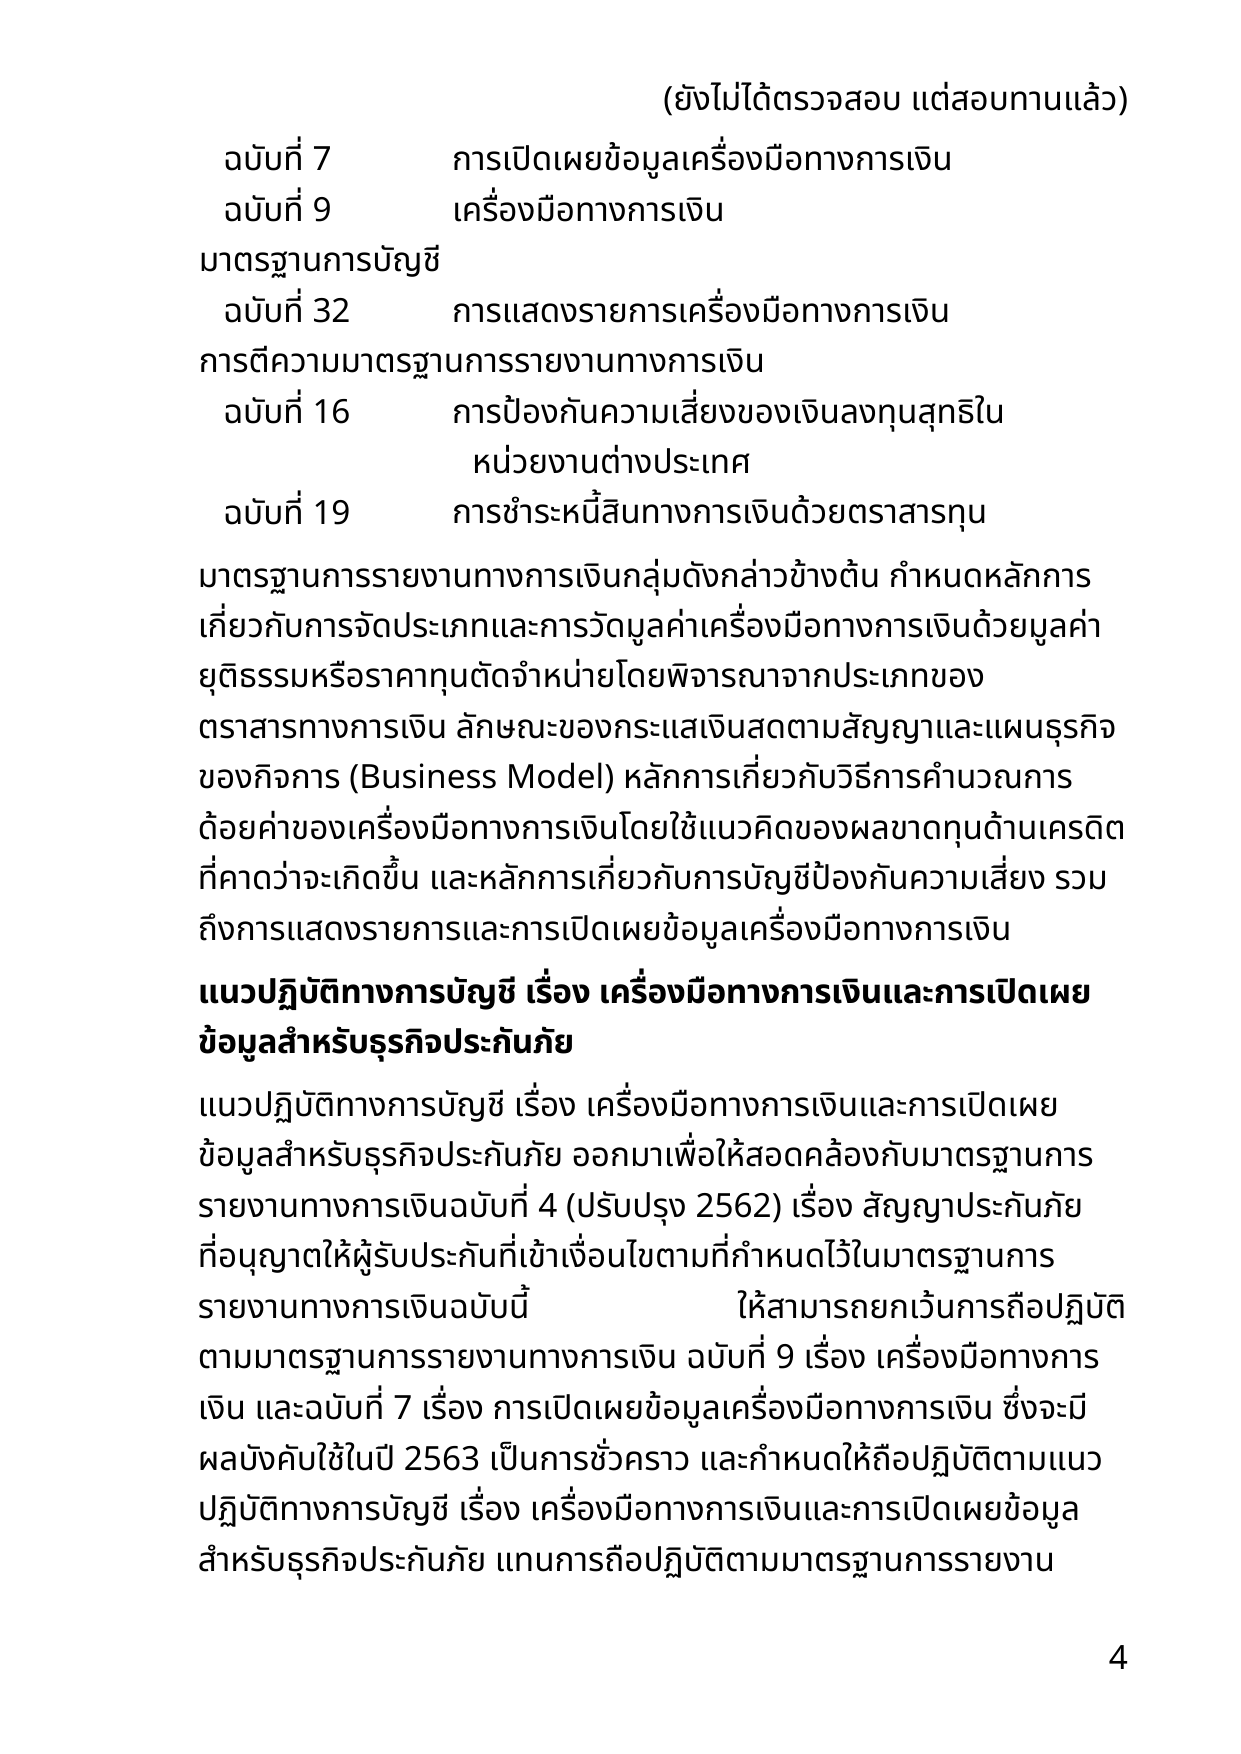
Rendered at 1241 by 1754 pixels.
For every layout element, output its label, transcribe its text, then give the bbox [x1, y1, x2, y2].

table_cell การชำระหนี้สินทางการเงินด้วยตราสารทุน [441, 489, 1087, 539]
table_cell การแสดงรายการเครื่องมือทางการเงิน [441, 287, 1087, 337]
table_cell ฉบับที่ 32 [188, 287, 441, 337]
table_cell การตีความมาตรฐานการรายงานทางการเงิน [188, 337, 1087, 388]
list แนวปฏิบัติทางการบัญชี เรื่อง เครื่องมือทางการเงินและการเปิดเผยข้อมูลสำหรับธุรกิจประกันภัย [198, 968, 1128, 1068]
text มาตรฐานการรายงานทางการเงินกลุ่มดังกล่าวข้างต้น กำหนดหลักการเกี่ยวกับการจัดประเภทและการวัดมูลค่าเครื่องมือทางการเงินด้วยมูลค่ายุติธรรมหรือราคาทุนตัดจำหน่ายโดยพิจารณาจากประเภทของ ตราสารทางการเงิน ลักษณะของกระแสเงินสดตามสัญญาและแผนธุรกิจของกิจการ (Business Model) หลักการเกี่ยวกับวิธีการคำนวณการด้อยค่าของเครื่องมือทางการเงินโดยใช้แนวคิดของผลขาดทุนด้านเครดิตที่คาดว่าจะเกิดขึ้น และหลักการเกี่ยวกับการบัญชีป้องกันความเสี่ยง รวมถึงการแสดงรายการและการเปิดเผยข้อมูลเครื่องมือทางการเงิน [198, 552, 1128, 955]
table_cell เครื่องมือทางการเงิน [441, 186, 1087, 236]
table_cell ฉบับที่ 16 [188, 388, 441, 488]
table_cell การเปิดเผยข้อมูลเครื่องมือทางการเงิน [441, 135, 1087, 186]
table_cell มาตรฐานการบัญชี [188, 236, 1087, 287]
table_cell การป้องกันความเสี่ยงของเงินลงทุนสุทธิในหน่วยงานต่างประเทศ [441, 388, 1087, 488]
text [141, 1081, 1128, 1586]
table_cell ฉบับที่ 9 [188, 186, 441, 236]
table_cell ฉบับที่ 7 [188, 135, 441, 186]
table_cell ฉบับที่ 19 [188, 489, 441, 539]
